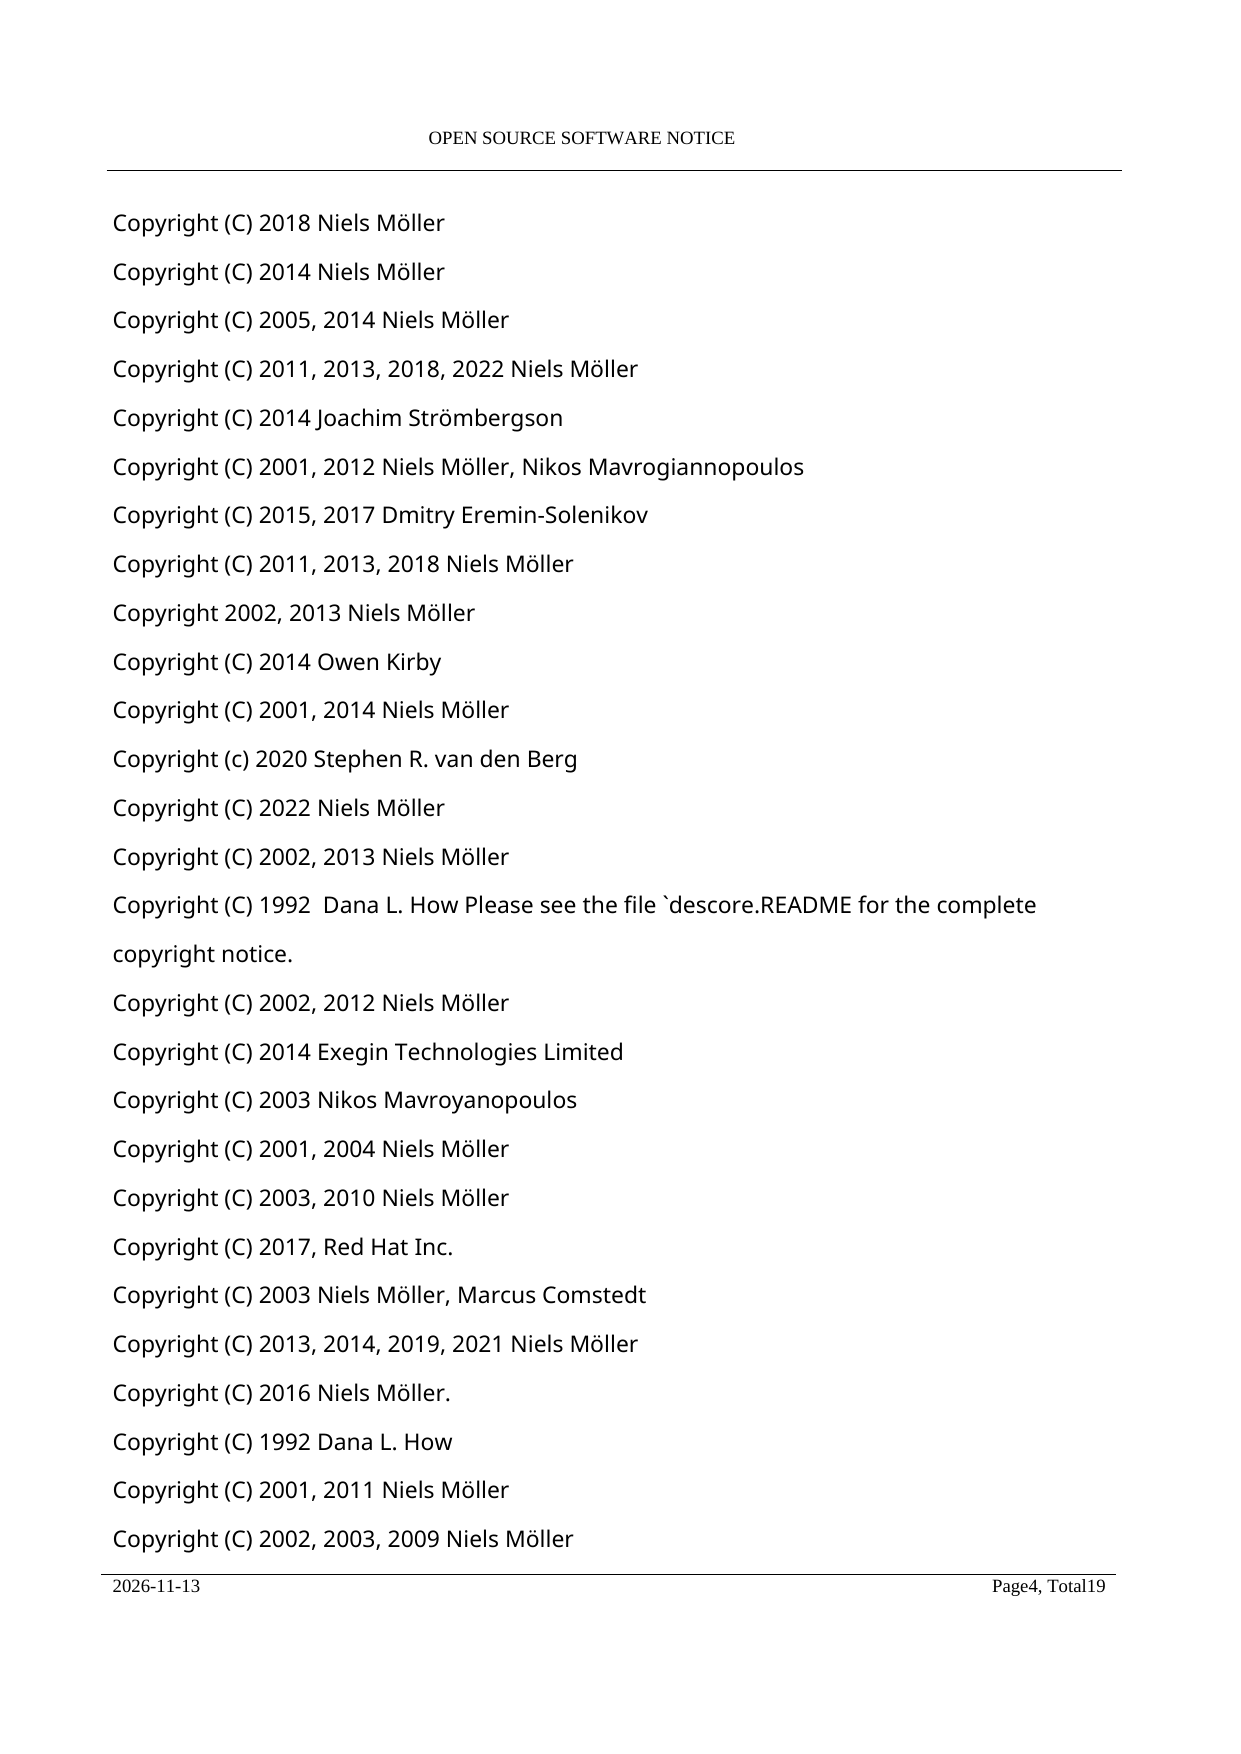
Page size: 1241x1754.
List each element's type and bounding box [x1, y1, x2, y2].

text [112, 206, 1128, 1555]
